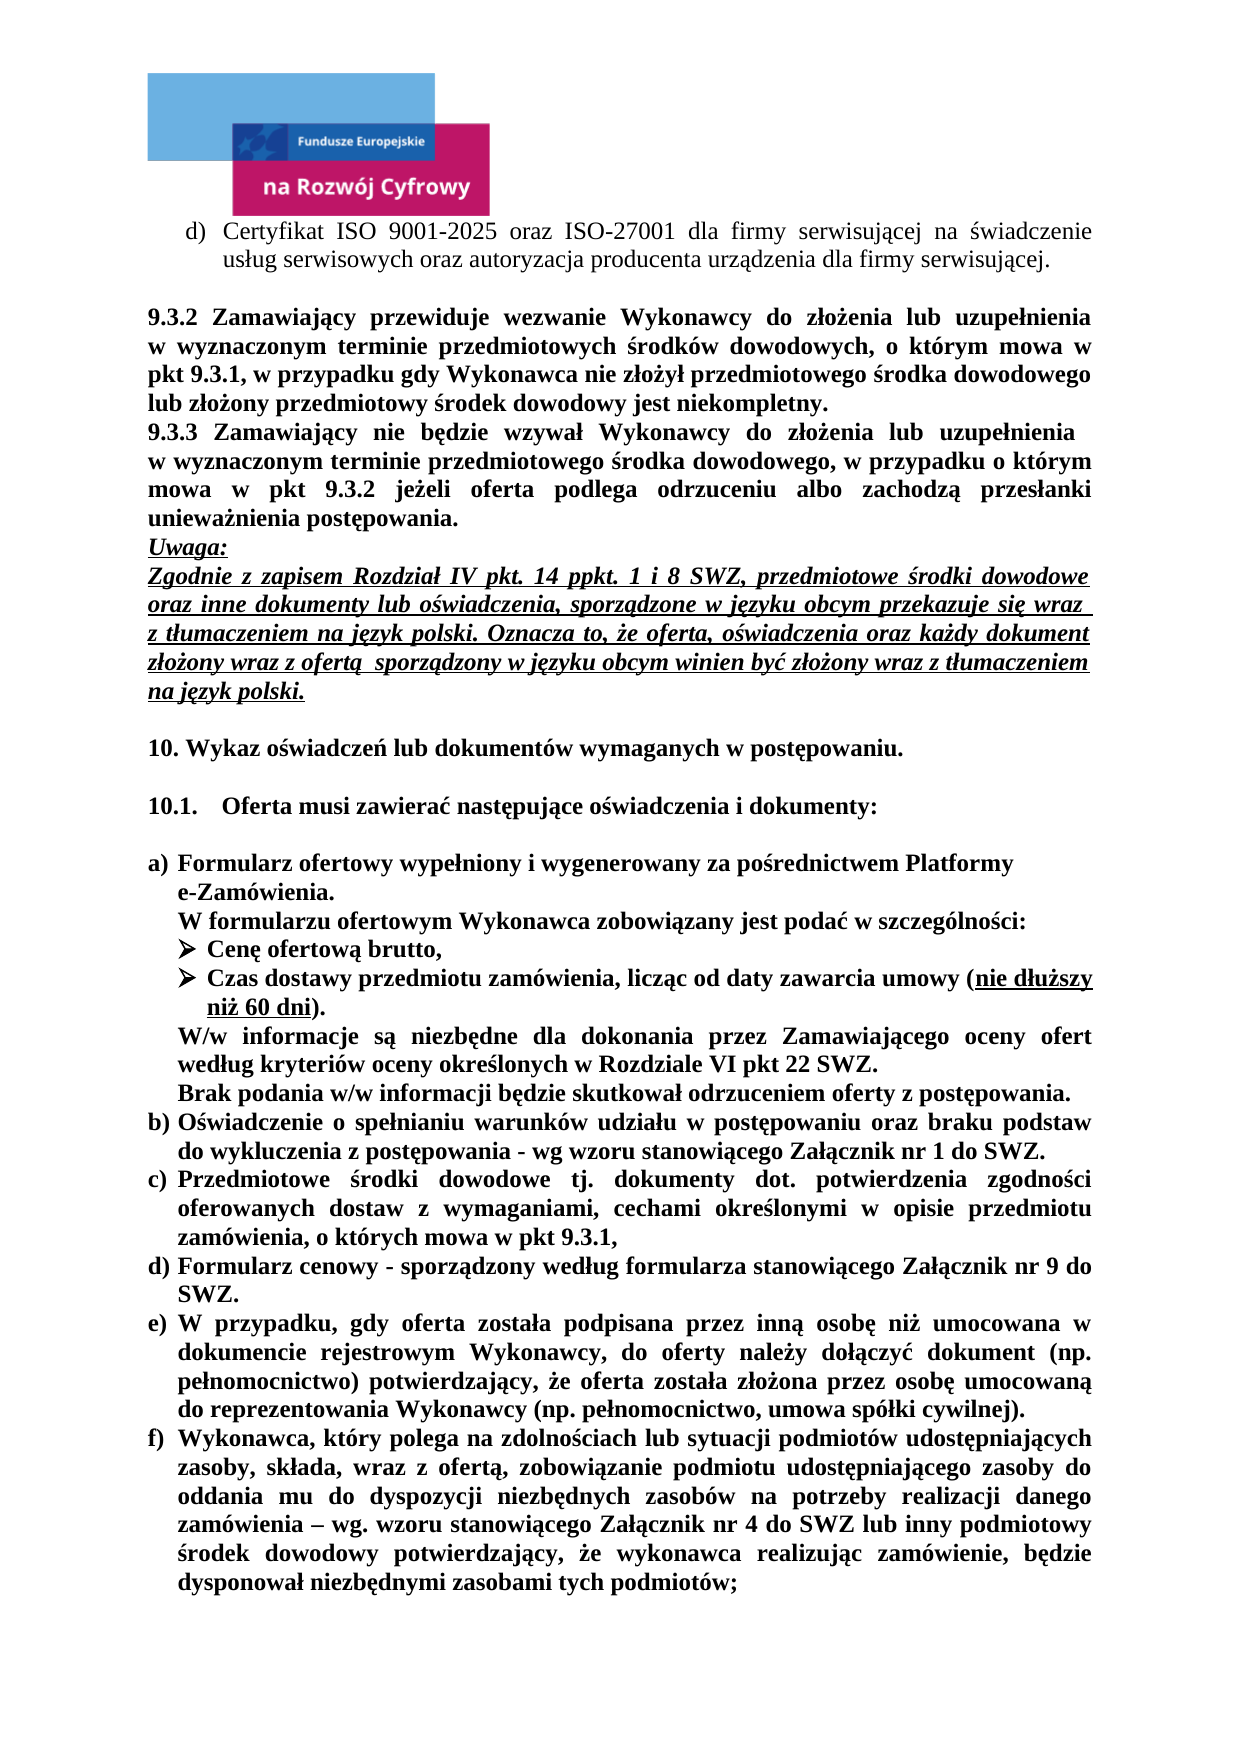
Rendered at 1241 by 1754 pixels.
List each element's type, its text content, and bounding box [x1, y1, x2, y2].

list Oferta musi zawierać następujące oświadczenia i dokumenty: [148, 791, 1093, 819]
text W formularzu ofertowym Wykonawca zobowiązany jest podać w szczególności: [177, 906, 1093, 934]
text 9.3.2 Zamawiający przewiduje wezwanie Wykonawcy do złożenia lub uzupełnienia w wyznaczonym terminie przedmiotowych środków dowodowych, o którym mowa w pkt 9.3.1, w przypadku gdy Wykonawca nie złożył przedmiotowego środka dowodowego lub złożony przedmiotowy środek dowodowy jest niekompletny. [148, 302, 1093, 417]
list W przypadku, gdy oferta została podpisana przez inną osobę niż umocowana w dokumencie rejestrowym Wykonawcy, do oferty należy dołączyć dokument (np. pełnomocnictwo) potwierdzający, że oferta została złożona przez osobę umocowaną do reprezentowania Wykonawcy (np. pełnomocnictwo, umowa spółki cywilnej). [148, 1308, 1093, 1423]
text 10. Wykaz oświadczeń lub dokumentów wymaganych w postępowaniu. [148, 733, 1093, 762]
list Formularz ofertowy wypełniony i wygenerowany za pośrednictwem Platformy [148, 848, 1093, 877]
text Zgodnie z zapisem Rozdział IV pkt. 14 ppkt. 1 i 8 SWZ, przedmiotowe środki dowodowe oraz inne dokumenty lub oświadczenia, sporządzone w języku obcym przekazuje się wraz z tłumaczeniem na język polski. Oznacza to, że oferta, oświadczenia oraz każdy dokument złożony wraz z ofertą sporządzony w języku obcym winien być złożony wraz z tłumaczeniem na język polski. [148, 616, 1093, 704]
list Oświadczenie o spełnianiu warunków udziału w postępowaniu oraz braku podstaw do wykluczenia z postępowania - wg wzoru stanowiącego Załącznik nr 1 do SWZ. [148, 1107, 1093, 1164]
list Formularz cenowy - sporządzony według formularza stanowiącego Załącznik nr 9 do SWZ. [148, 1251, 1093, 1308]
list Cenę ofertową brutto, [177, 934, 1093, 963]
text 9.3.3 Zamawiający nie będzie wzywał Wykonawcy do złożenia lub uzupełnienia w wyznaczonym terminie przedmiotowego środka dowodowego, w przypadku o którym mowa w pkt 9.3.2 jeżeli oferta podlega odrzuceniu albo zachodzą przesłanki unieważnienia postępowania. [148, 417, 1093, 532]
list Wykonawca, który polega na zdolnościach lub sytuacji podmiotów udostępniających zasoby, składa, wraz z ofertą, zobowiązanie podmiotu udostępniającego zasoby do oddania mu do dyspozycji niezbędnych zasobów na potrzeby realizacji danego zamówienia – wg. wzoru stanowiącego Załącznik nr 4 do SWZ lub inny podmiotowy środek dowodowy potwierdzający, że wykonawca realizując zamówienie, będzie dysponował niezbędnymi zasobami tych podmiotów; [148, 1423, 1093, 1596]
text Uwaga: [148, 532, 1093, 561]
list Czas dostawy przedmiotu zamówienia, licząc od daty zawarcia umowy (nie dłuższy niż 60 dni). [177, 963, 1093, 1021]
list Brak podania w/w informacji będzie skutkował odrzuceniem oferty z postępowania. [177, 1078, 1093, 1107]
text e-Zamówienia. [177, 877, 1093, 906]
picture [147, 73, 490, 216]
list Przedmiotowe środki dowodowe tj. dokumenty dot. potwierdzenia zgodności oferowanych dostaw z wymaganiami, cechami określonymi w opisie przedmiotu zamówienia, o których mowa w pkt 9.3.1, [148, 1164, 1093, 1251]
text Zgodnie z zapisem Rozdział IV pkt. 14 ppkt. 1 i 8 SWZ, przedmiotowe środki dowodowe oraz inne dokumenty lub oświadczenia, sporządzone w języku obcym przekazuje się wraz z tłumaczeniem na język polski. Oznacza to, że oferta, oświadczenia oraz każdy dokument złożony wraz z ofertą sporządzony w języku obcym winien być złożony wraz z tłumaczeniem na język polski. [148, 561, 1093, 614]
list W/w informacje są niezbędne dla dokonania przez Zamawiającego oceny ofert według kryteriów oceny określonych w Rozdziale VI pkt 22 SWZ. [177, 1021, 1093, 1078]
